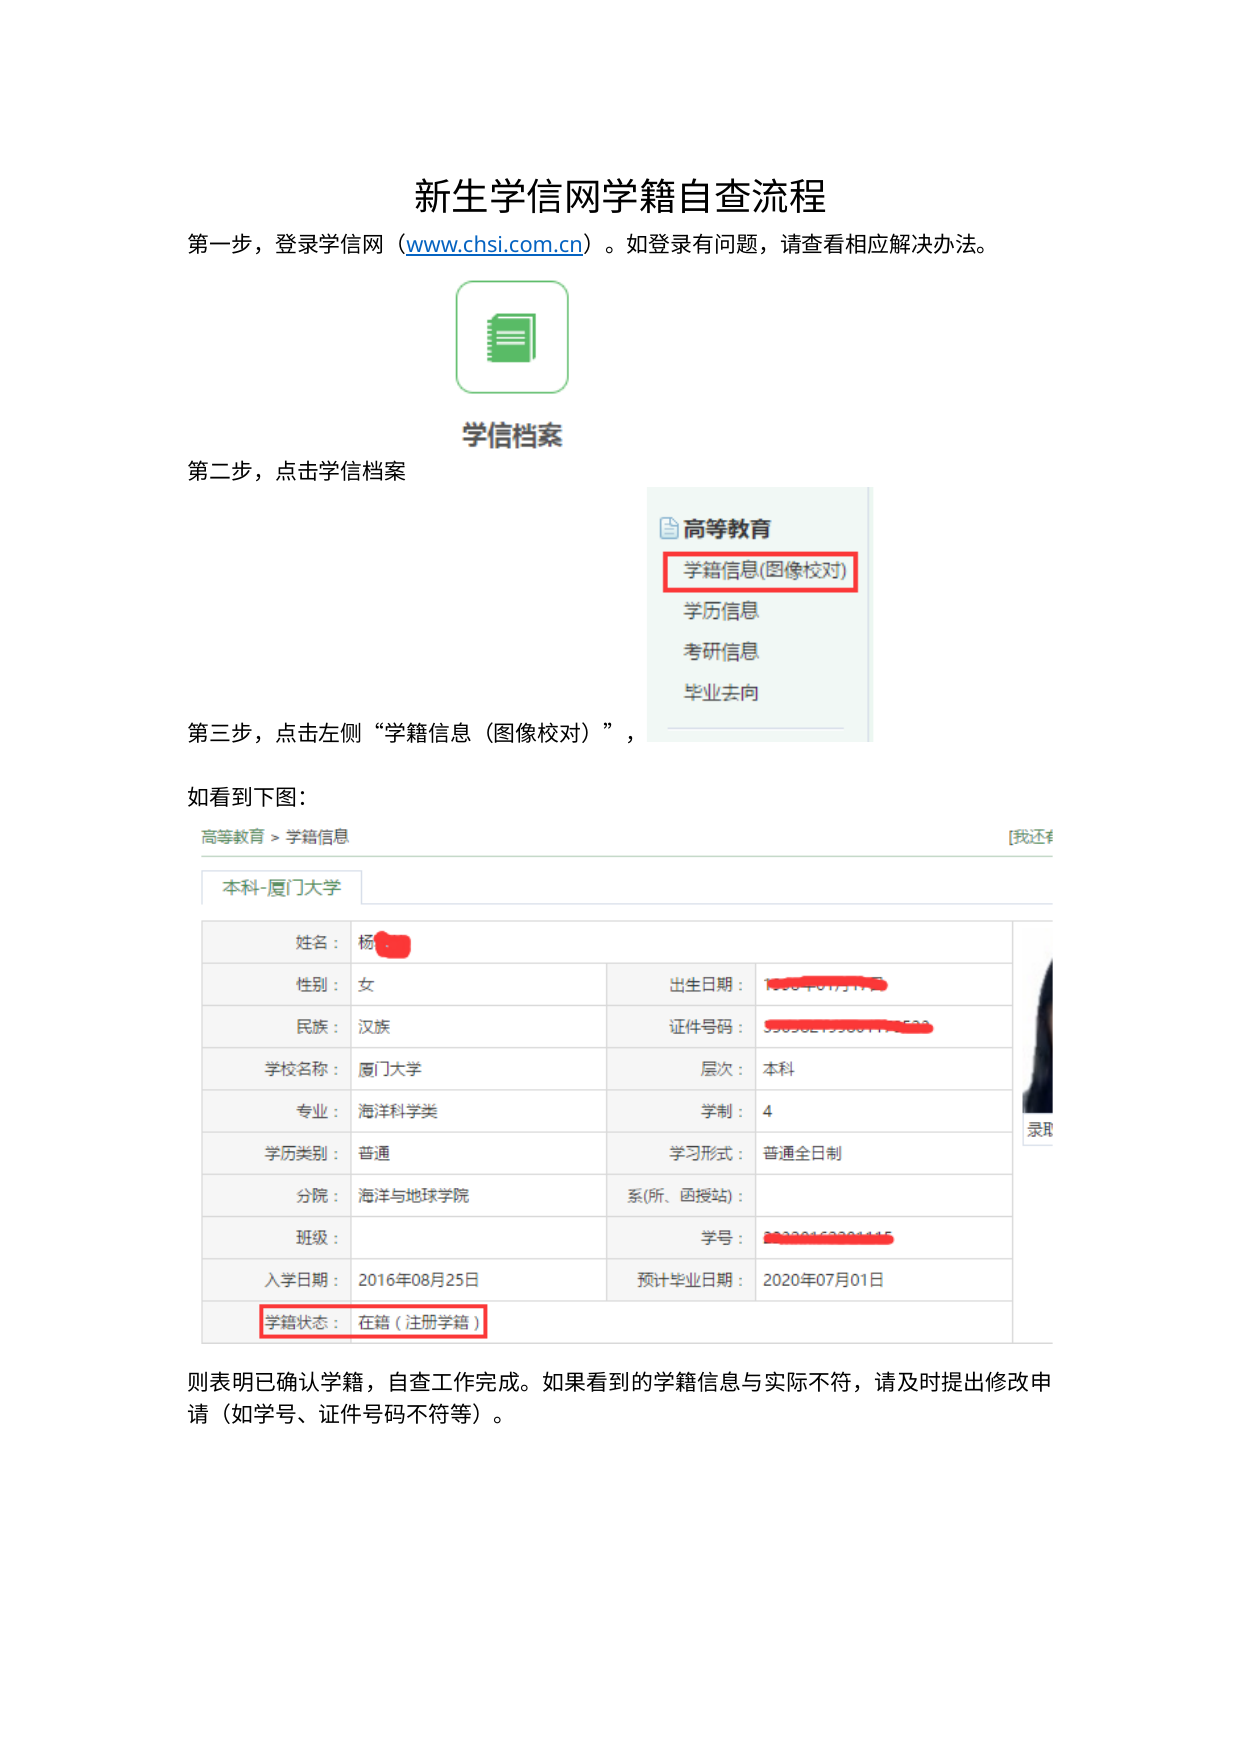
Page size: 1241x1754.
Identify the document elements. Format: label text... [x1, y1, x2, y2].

picture [406, 259, 605, 480]
picture [646, 487, 874, 742]
text 新生学信网学籍自查流程 [187, 162, 1053, 227]
text 则表明已确认学籍，自查工作完成。如果看到的学籍信息与实际不符，请及时提出修改申请（如学号、证件号码不符等）。 [187, 1364, 1053, 1429]
text 第三步，点击左侧“学籍信息（图像校对）”， [187, 487, 1053, 779]
text 如看到下图： [187, 779, 1053, 812]
text 第二步，点击学信档案 [187, 259, 1053, 487]
text 第一步，登录学信网（www.chsi.com.cn）。如登录有问题，请查看相应解决办法。 [187, 227, 1053, 259]
picture [187, 812, 1053, 1344]
